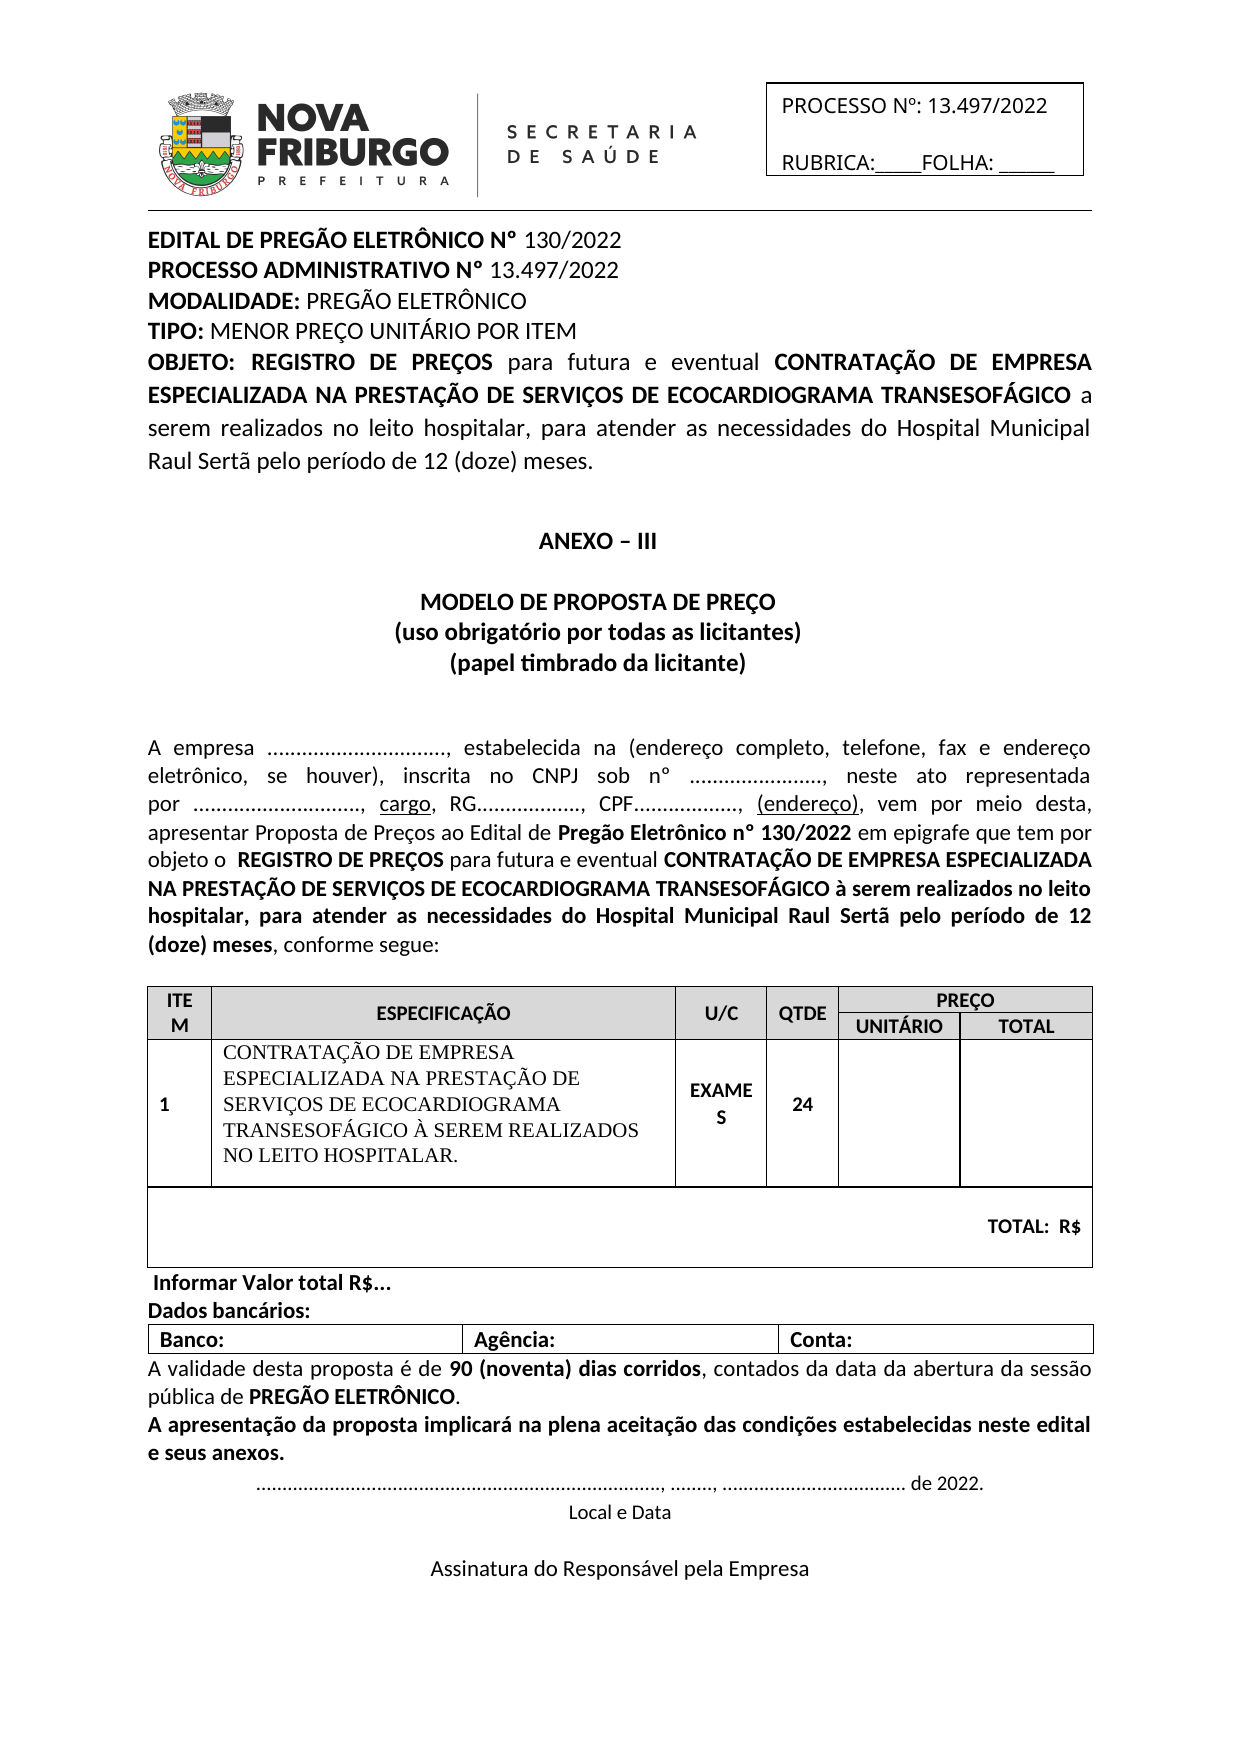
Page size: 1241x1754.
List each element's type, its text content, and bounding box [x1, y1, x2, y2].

picture [147, 83, 712, 209]
text (uso obrigatório por todas as licitantes) [103, 616, 1092, 647]
table_header PREÇO [839, 987, 1092, 1012]
table_header QTDE [767, 987, 838, 1039]
text A apresentação da proposta implicará na plena aceitação das condições estabelecidas neste edital e seus anexos. [148, 1410, 1092, 1466]
text TIPO: MENOR PREÇO UNITÁRIO POR ITEM [148, 316, 1092, 346]
table_cell TOTAL: R$ [148, 1188, 1092, 1267]
text (papel timbrado da licitante) [103, 647, 1092, 677]
text Informar Valor total R$... [148, 1268, 1092, 1296]
table_header Banco: [149, 1325, 462, 1353]
text EDITAL DE PREGÃO ELETRÔNICO Nº 130/2022 [148, 224, 1092, 254]
table_header U/C [676, 987, 766, 1039]
text Dados bancários: [148, 1296, 1092, 1324]
text ............................................................................., ........, ................................... de 2022. [148, 1466, 1092, 1496]
table_header ITEM [148, 987, 211, 1039]
table_cell 1 [148, 1040, 211, 1186]
table_cell 24 [767, 1040, 838, 1186]
text MODALIDADE: PREGÃO ELETRÔNICO [148, 285, 1092, 316]
text ANEXO – III [103, 525, 1092, 555]
table_cell UNITÁRIO [839, 1013, 959, 1039]
text A validade desta proposta é de 90 (noventa) dias corridos, contados da data da abertura da sessão pública de PREGÃO ELETRÔNICO. [148, 1354, 1092, 1410]
text OBJETO: REGISTRO DE PREÇOS para futura e eventual CONTRATAÇÃO DE EMPRESA ESPECIALIZADA NA PRESTAÇÃO DE SERVIÇOS DE ECOCARDIOGRAMA TRANSESOFÁGICO a serem realizados no leito hospitalar, para atender as necessidades do Hospital Municipal Raul Sertã pelo período de 12 (doze) meses. [148, 346, 1092, 475]
text A empresa ..............................., estabelecida na (endereço completo, telefone, fax e endereço eletrônico, se houver), inscrita no CNPJ sob nº ......................., neste ato representada por ............................., cargo, RG.................., CPF.................., (endereço), vem por meio desta, apresentar Proposta de Preços ao Edital de Pregão Eletrônico nº 130/2022 em epigrafe que tem por objeto o REGISTRO DE PREÇOS para futura e eventual CONTRATAÇÃO DE EMPRESA ESPECIALIZADA NA PRESTAÇÃO DE SERVIÇOS DE ECOCARDIOGRAMA TRANSESOFÁGICO à serem realizados no leito hospitalar, para atender as necessidades do Hospital Municipal Raul Sertã pelo período de 12 (doze) meses, conforme segue: [148, 733, 1092, 958]
table_cell CONTRATAÇÃO DE EMPRESA ESPECIALIZADA NA PRESTAÇÃO DE SERVIÇOS DE ECOCARDIOGRAMA TRANSESOFÁGICO À SEREM REALIZADOS NO LEITO HOSPITALAR. [212, 1040, 675, 1186]
text Local e Data [148, 1496, 1092, 1525]
text Modelo de proposta DE PREÇO [103, 586, 1092, 616]
table_header ESPECIFICAÇÃO [212, 987, 675, 1039]
table_cell [961, 1040, 1092, 1186]
table_header Conta: [779, 1325, 1093, 1353]
text Assinatura do Responsável pela Empresa [148, 1554, 1092, 1582]
table_cell [839, 1040, 959, 1186]
table_cell EXAMES [676, 1040, 766, 1186]
table_cell TOTAL [961, 1013, 1092, 1039]
table_header Agência: [463, 1325, 778, 1353]
text PROCESSO ADMINISTRATIVO Nº 13.497/2022 [148, 254, 1092, 285]
